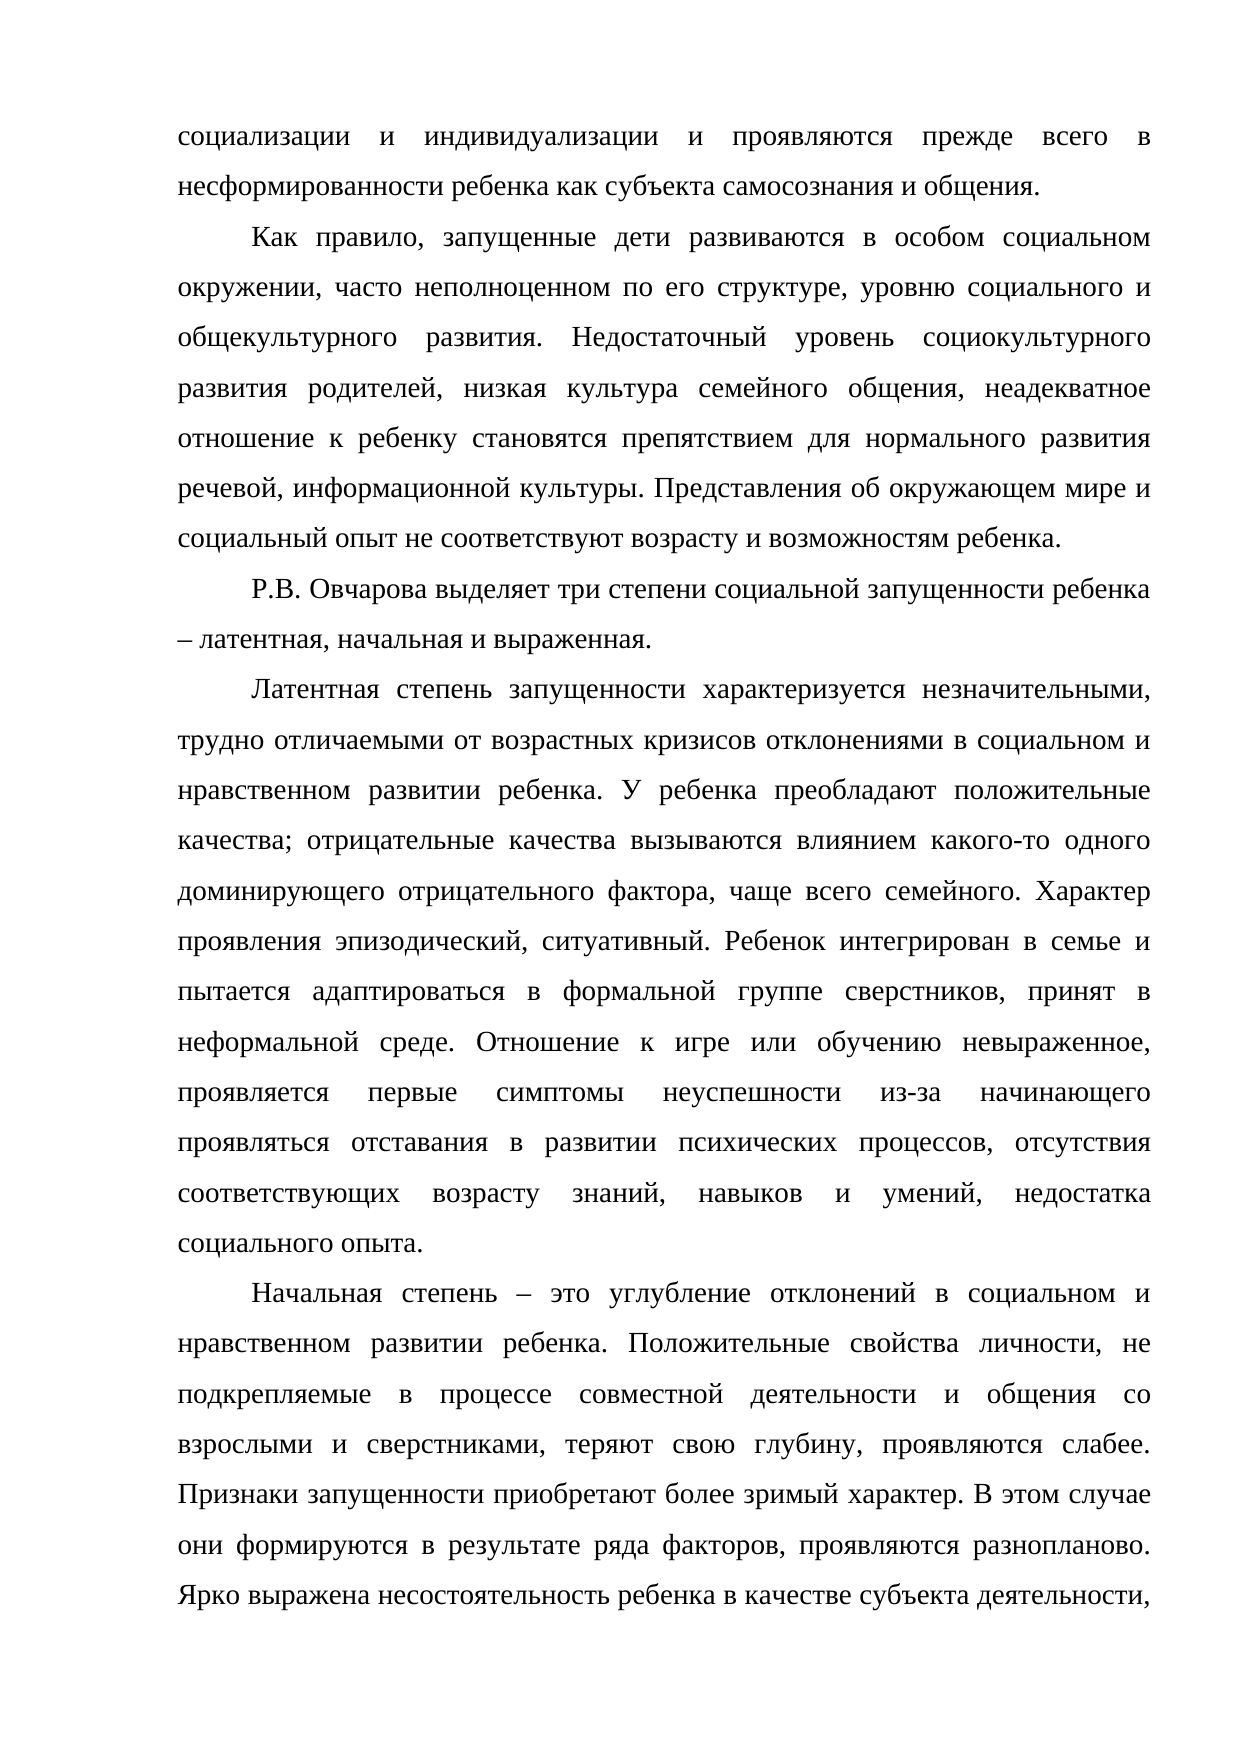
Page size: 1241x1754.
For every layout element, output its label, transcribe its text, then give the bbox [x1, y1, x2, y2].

text Как правило, запущенные дети развиваются в особом социальном окружении, часто неполноценном по его структуре, уровню социального и общекультурного развития. Недостаточный уровень социокультурного развития родителей, низкая культура семейного общения, неадекватное отношение к ребенку становятся препятствием для нормального развития речевой, информационной культуры. Представления об окружающем мире и социальный опыт не соответствуют возрасту и возможностям ребенка. [177, 219, 1152, 554]
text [177, 1275, 1152, 1611]
text Латентная степень запущенности характеризуется незначительными, трудно отличаемыми от возрастных кризисов отклонениями в социальном и нравственном развитии ребенка. У ребенка преобладают положительные качества; отрицательные качества вызываются влиянием какого-то одного доминирующего отрицательного фактора, чаще всего семейного. Характер проявления эпизодический, ситуативный. Ребенок интегрирован в семье и пытается адаптироваться в формальной группе сверстников, принят в неформальной среде. Отношение к игре или обучению невыраженное, проявляется первые симптомы неуспешности из-за начинающего проявляться отставания в развитии психических процессов, отсутствия соответствующих возрасту знаний, навыков и умений, недостатка социального опыта. [177, 672, 1152, 1258]
text Р.В. Овчарова выделяет три степени социальной запущенности ребенка – латентная, начальная и выраженная. [177, 571, 1152, 655]
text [177, 118, 1152, 202]
